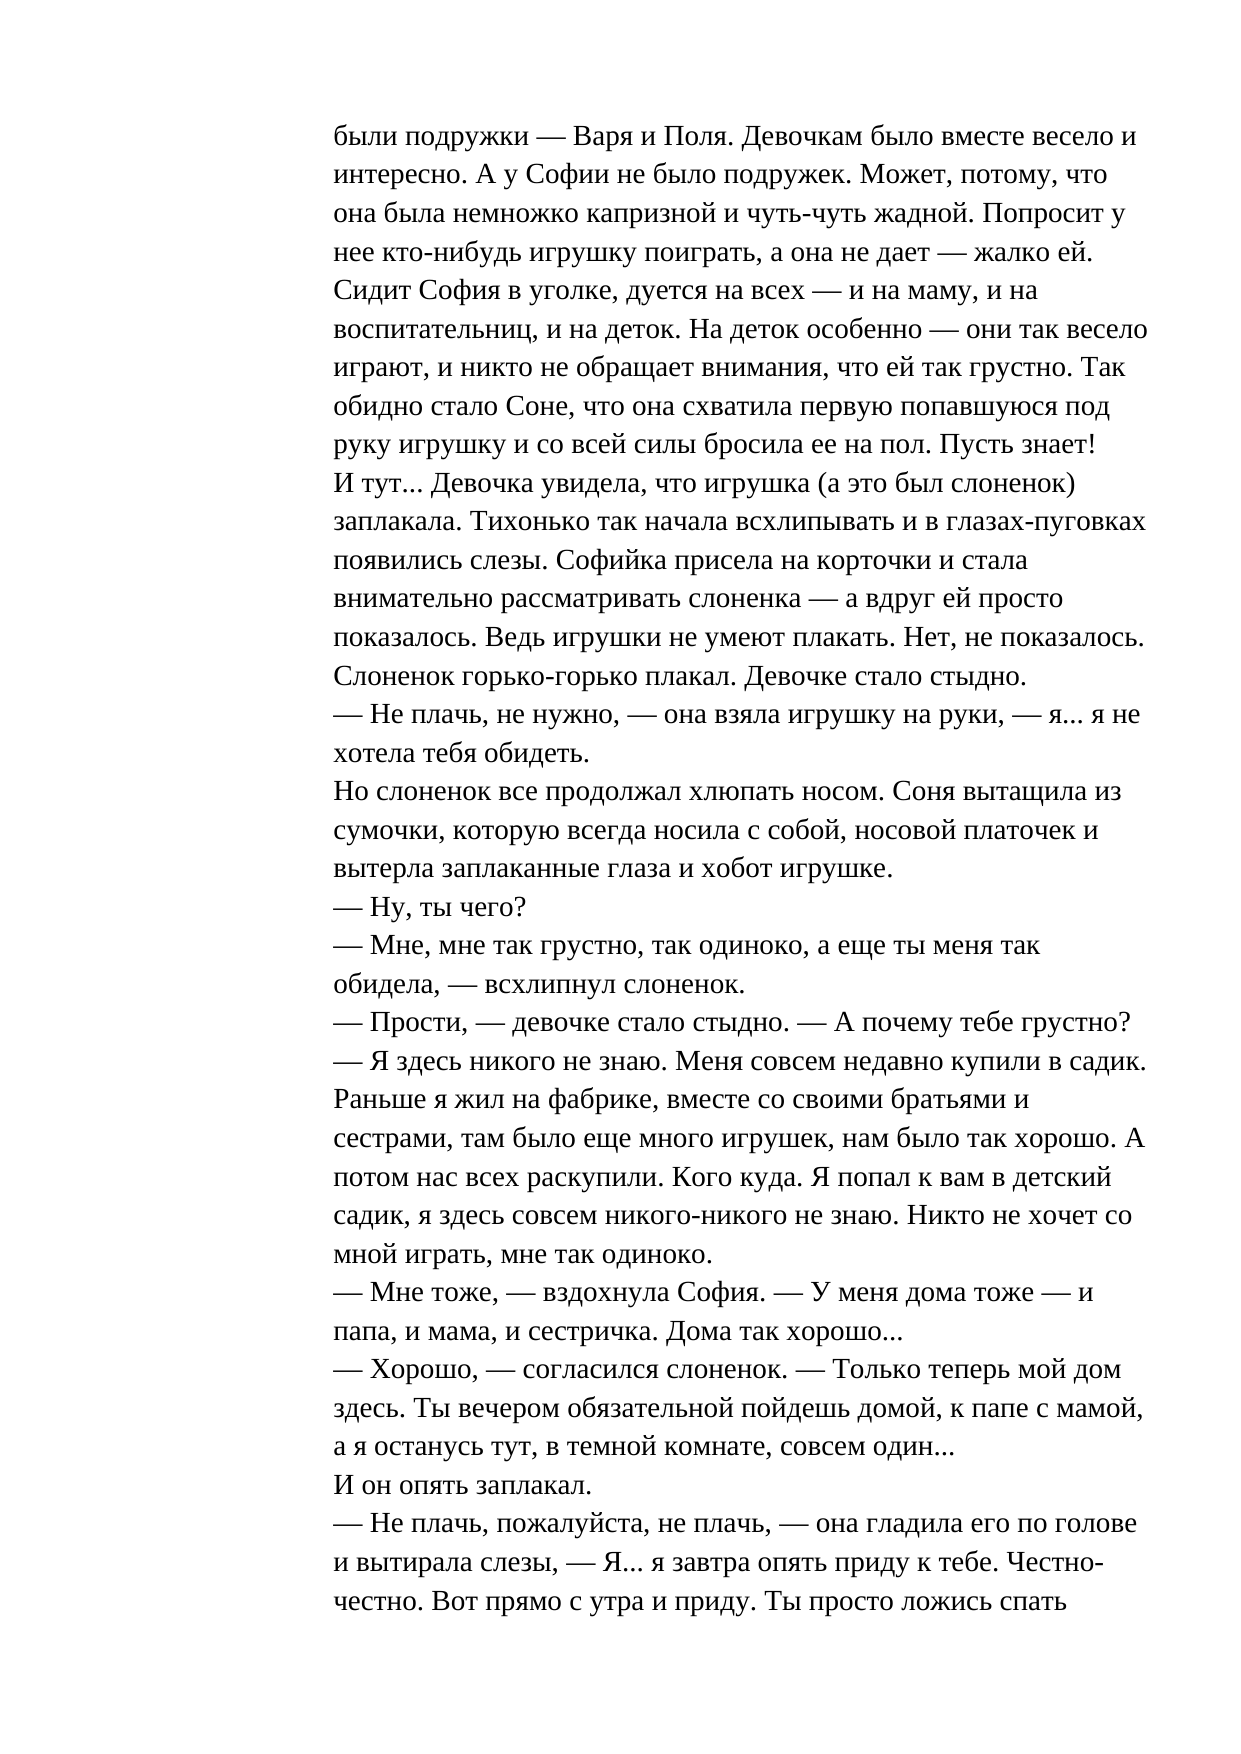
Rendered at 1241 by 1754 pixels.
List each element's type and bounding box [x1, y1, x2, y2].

list [333, 118, 1152, 1616]
